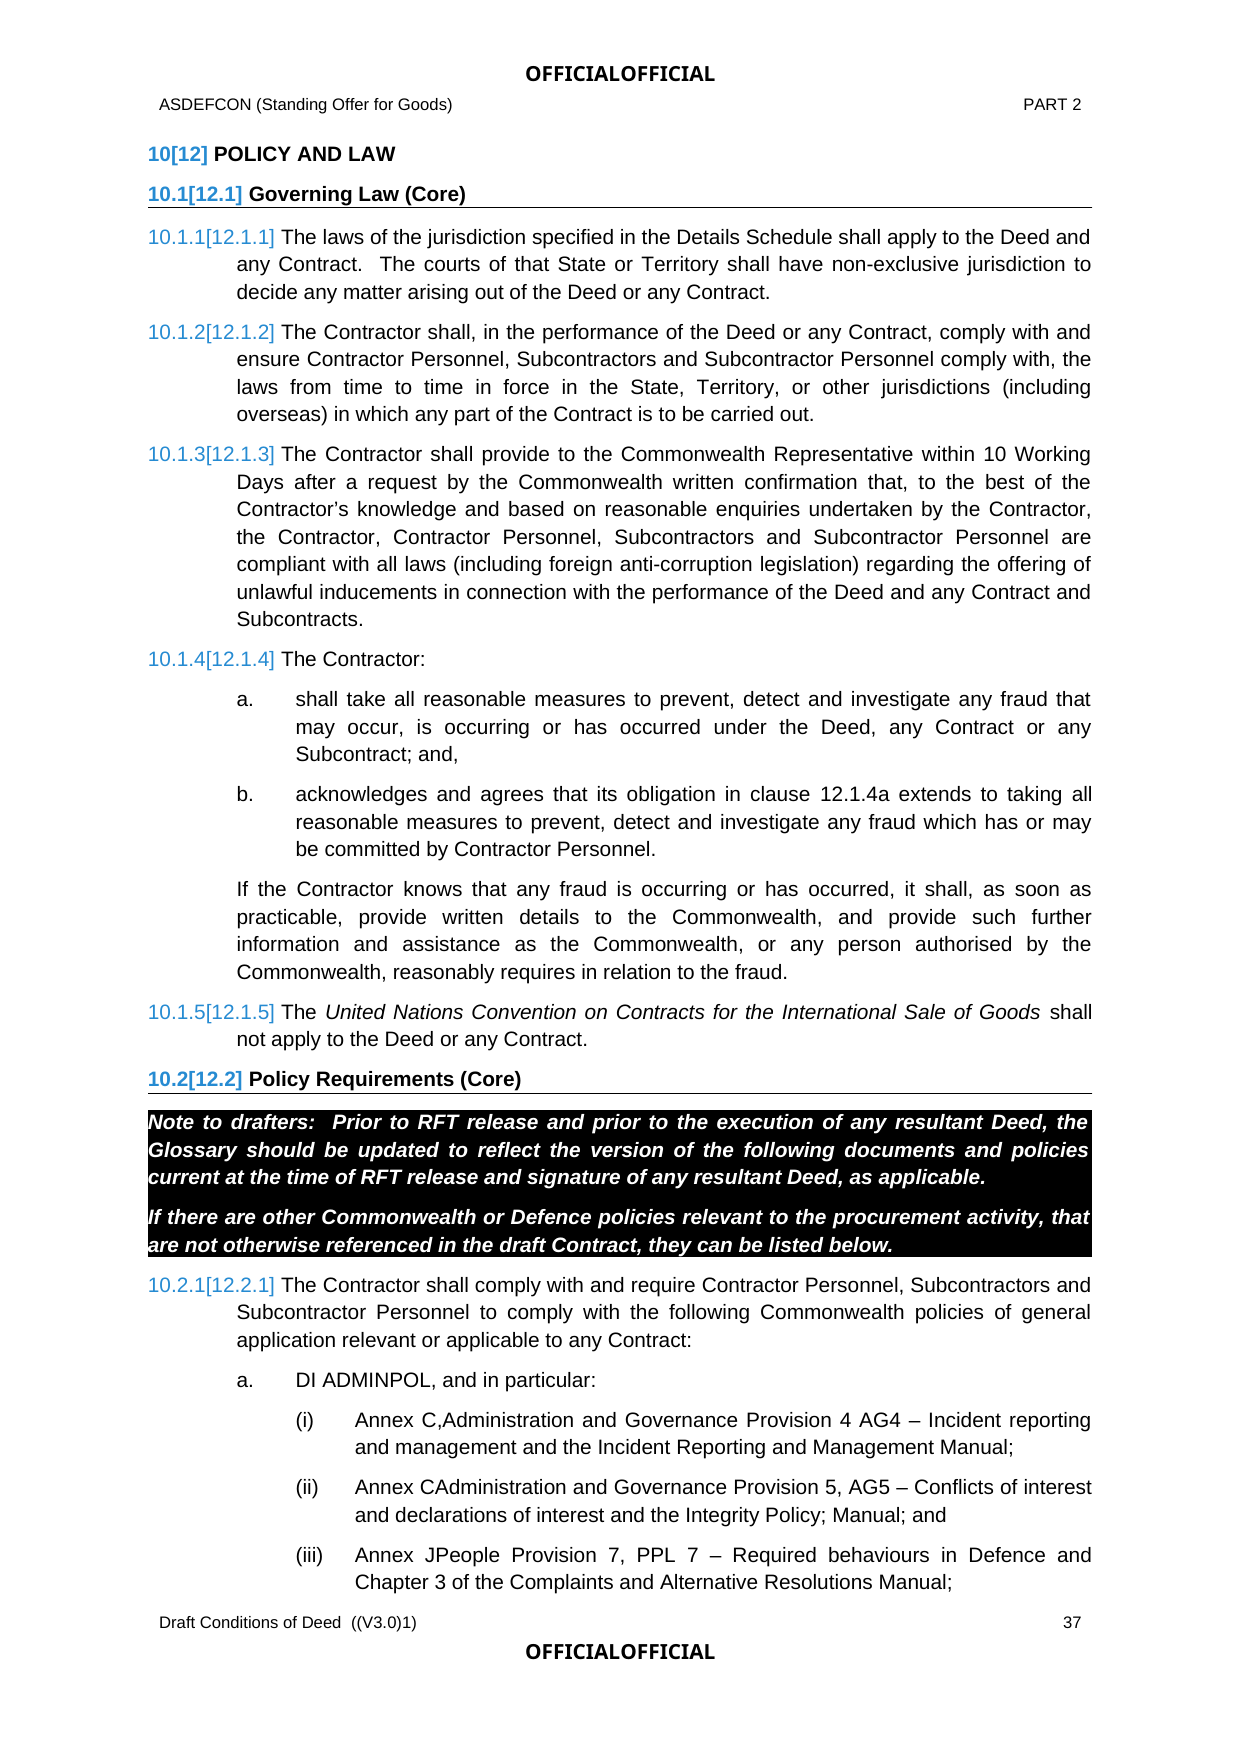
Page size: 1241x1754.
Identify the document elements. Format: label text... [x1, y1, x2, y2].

text , PPL 7 – Required behaviours in Defence and Chapter 3 of the Complaints and Alternative Resolutions Manual; [295, 1543, 1092, 1594]
text The laws of the jurisdiction specified in the Details Schedule shall apply to the Deed and any Contract. The courts of that State or Territory shall have non-exclusive jurisdiction to decide any matter arising out of the Deed or any Contract. [148, 224, 1092, 303]
text , AG5 – Conflicts of interest and declarations of interest and the Integrity Policy [295, 1475, 1092, 1527]
text The Contractor shall comply with and require Contractor Personnel, Subcontractors and Subcontractor Personnel to comply with the following Commonwealth policies of general application relevant or applicable to any Contract: [148, 1273, 1092, 1352]
text DI , and in particular: [236, 1368, 1092, 1392]
text Governing Law (Core) [148, 181, 1092, 207]
text The United Nations Convention on Contracts for the International Sale of Goods shall not apply to the Deed or any Contract. [148, 999, 1092, 1051]
text AG4 – Incident reporting and management and the Incident Reporting and Management Manual; [295, 1408, 1092, 1459]
text The Contractor shall, in the performance of the Deed or any Contract, comply with and ensure Contractor Personnel, Subcontractors and Subcontractor Personnel comply with, the laws from time to time in force in the State, Territory, or other jurisdictions (including overseas) in which any part of the Contract is to be carried out. [148, 319, 1092, 426]
text The Contractor shall provide to the Commonwealth Representative within 10 Working Days after a request by the Commonwealth written confirmation that, to the best of the Contractor’s knowledge and based on reasonable enquiries undertaken by the Contractor, the Contractor, Contractor Personnel, Subcontractors and Subcontractor Personnel are compliant with all laws (including foreign anti-corruption legislation) regarding the offering of unlawful inducements in connection with the performance of the Deed and any Contract and Subcontracts. [148, 442, 1092, 631]
text shall take all reasonable measures to prevent, detect and investigate any fraud that may occur, is occurring or has occurred under the Deed, any Contract or any Subcontract; and, [236, 687, 1092, 766]
text Policy Requirements (Core) [148, 1067, 1092, 1093]
text Note to drafters: Prior to RFT release and prior to the execution of any resultant Deed, the Glossary should be updated to reflect the version of the following documents and policies current at the time of RFT release and signature of any resultant Deed, as applicable. [148, 1110, 1092, 1189]
text The Contractor: [148, 647, 1092, 671]
text acknowledges and agrees that its obligation in clause 11.1.4a extends to taking all reasonable measures to prevent, detect and investigate any fraud which has or may be committed by Contractor Personnel. [236, 782, 1092, 861]
list If the Contractor knows that any fraud is occurring or has occurred, it shall, as soon as practicable, provide written details to the Commonwealth, and provide such further information and assistance as the Commonwealth, or any person authorised by the Commonwealth, reasonably requires in relation to the fraud. [236, 877, 1092, 983]
text POLICY AND LAW [148, 141, 1092, 165]
text If there are other Commonwealth or Defence policies relevant to the procurement activity, that are not otherwise referenced in the draft Contract, they can be listed below. [148, 1205, 1092, 1257]
